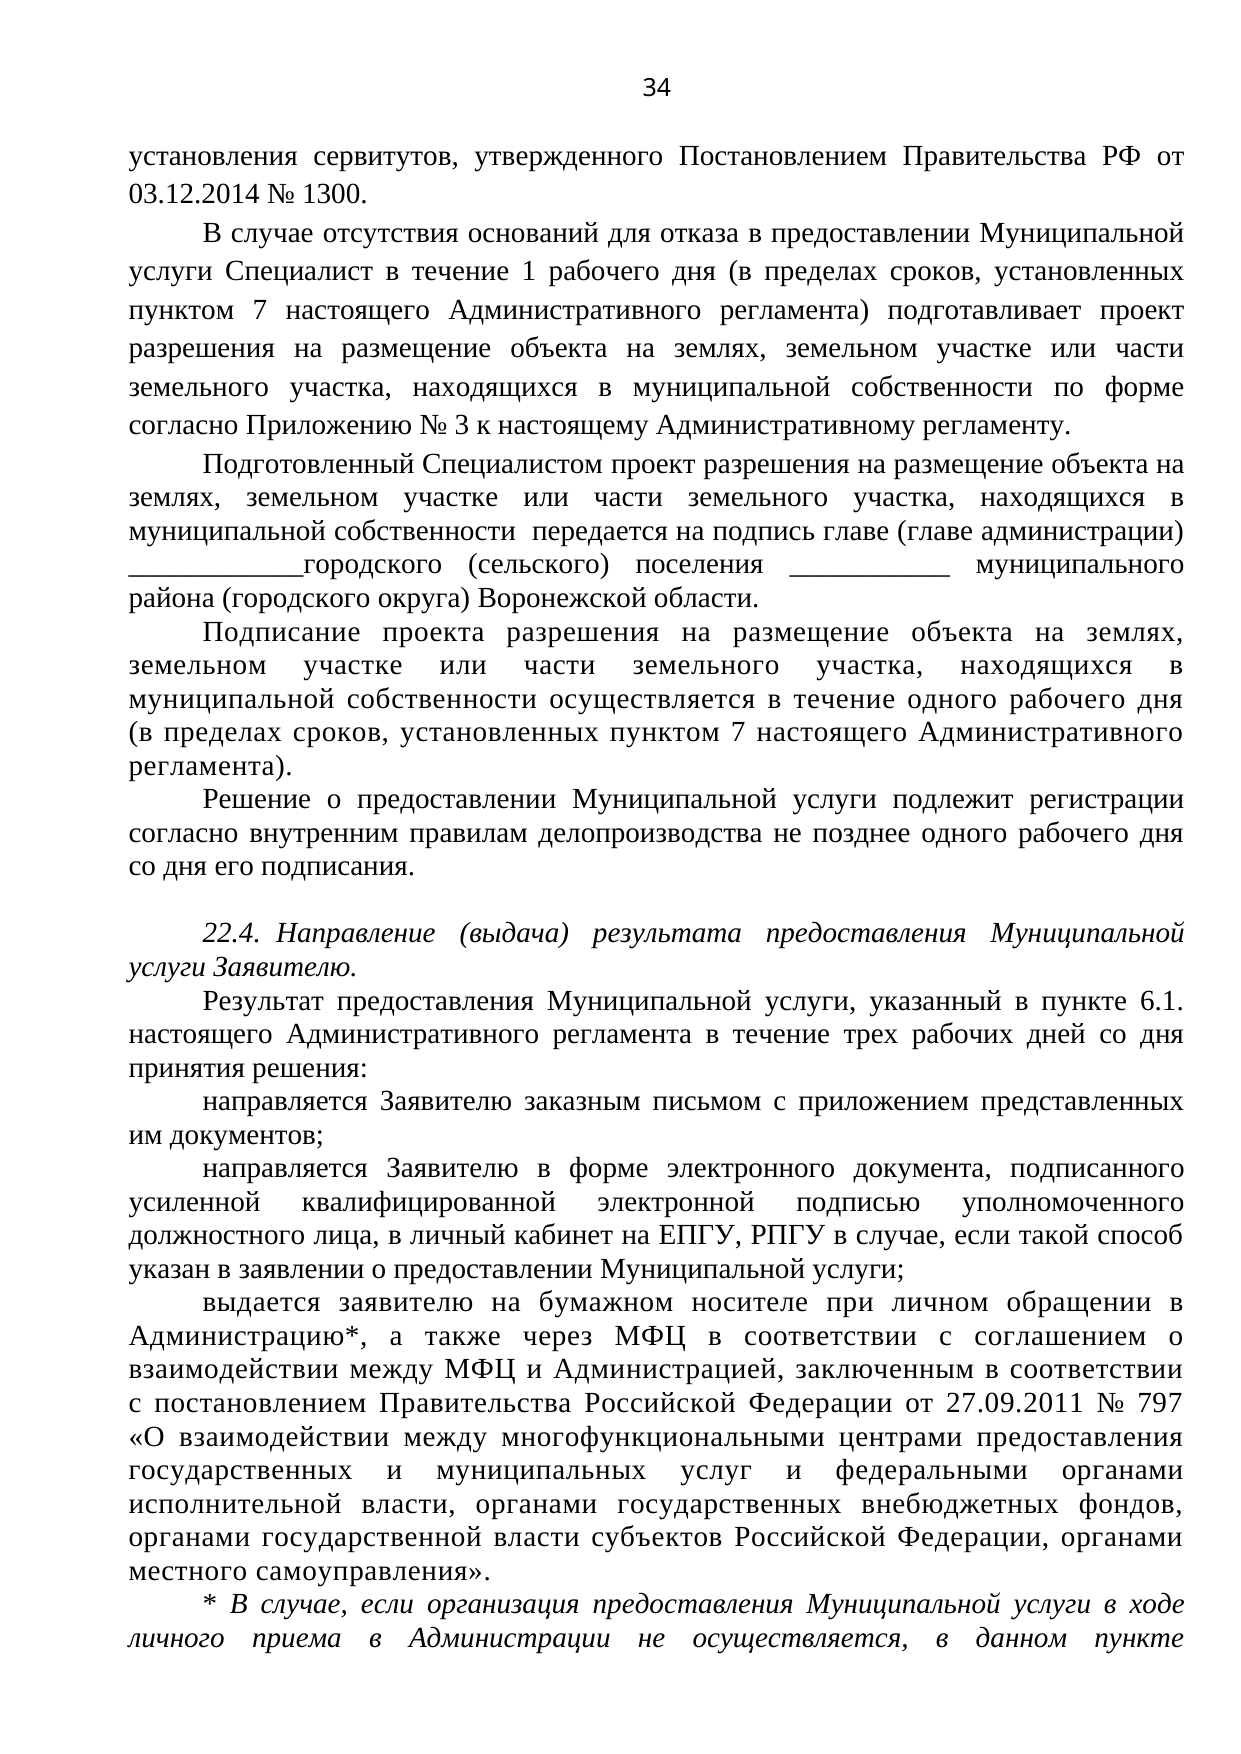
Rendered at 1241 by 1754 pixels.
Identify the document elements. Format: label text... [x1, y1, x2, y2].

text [128, 1586, 1185, 1653]
text направляется Заявителю заказным письмом с приложением представленных им документов; [128, 1083, 1185, 1150]
text Подписание проекта разрешения на размещение объекта на землях, земельном участке или части земельного участка, находящихся в муниципальной собственности осуществляется в течение одного рабочего дня (в пределах сроков, установленных пунктом 7 настоящего Административного регламента). [128, 614, 1185, 781]
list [128, 138, 1185, 210]
list Подготовленный Специалистом проект разрешения на размещение объекта на землях, земельном участке или части земельного участка, находящихся в муниципальной собственности передается на подпись главе (главе администрации) ____________городского (сельского) поселения ___________ муниципального района (городского округа) Воронежской области. [128, 446, 1185, 614]
list В случае отсутствия оснований для отказа в предоставлении Муниципальной услуги Специалист в течение 1 рабочего дня (в пределах сроков, установленных пунктом 7 настоящего Административного регламента) подготавливает проект разрешения на размещение объекта на землях, земельном участке или части земельного участка, находящихся в муниципальной собственности по форме согласно Приложению № 3 к настоящему Административному регламенту. [128, 215, 1185, 441]
list Решение о предоставлении Муниципальной услуги подлежит регистрации согласно внутренним правилам делопроизводства не позднее одного рабочего дня со дня его подписания. [128, 781, 1185, 882]
text выдается заявителю на бумажном носителе при личном обращении в Администрацию*, а также через МФЦ в соответствии с соглашением о взаимодействии между МФЦ и Администрацией, заключенным в соответствии с постановлением Правительства Российской Федерации от 27.09.2011 № 797 «О взаимодействии между многофункциональными центрами предоставления государственных и муниципальных услуг и федеральными органами исполнительной власти, органами государственных внебюджетных фондов, органами государственной власти субъектов Российской Федерации, органами местного самоуправления». [128, 1284, 1185, 1586]
text направляется Заявителю в форме электронного документа, подписанного усиленной квалифицированной электронной подписью уполномоченного должностного лица, в личный кабинет на ЕПГУ, РПГУ в случае, если такой способ указан в заявлении о предоставлении Муниципальной услуги; [128, 1150, 1185, 1284]
list Направление (выдача) результата предоставления Муниципальной услуги Заявителю. [128, 916, 1185, 983]
text Результат предоставления Муниципальной услуги, указанный в пункте 6.1. настоящего Административного регламента в течение трех рабочих дней со дня принятия решения: [128, 983, 1185, 1083]
